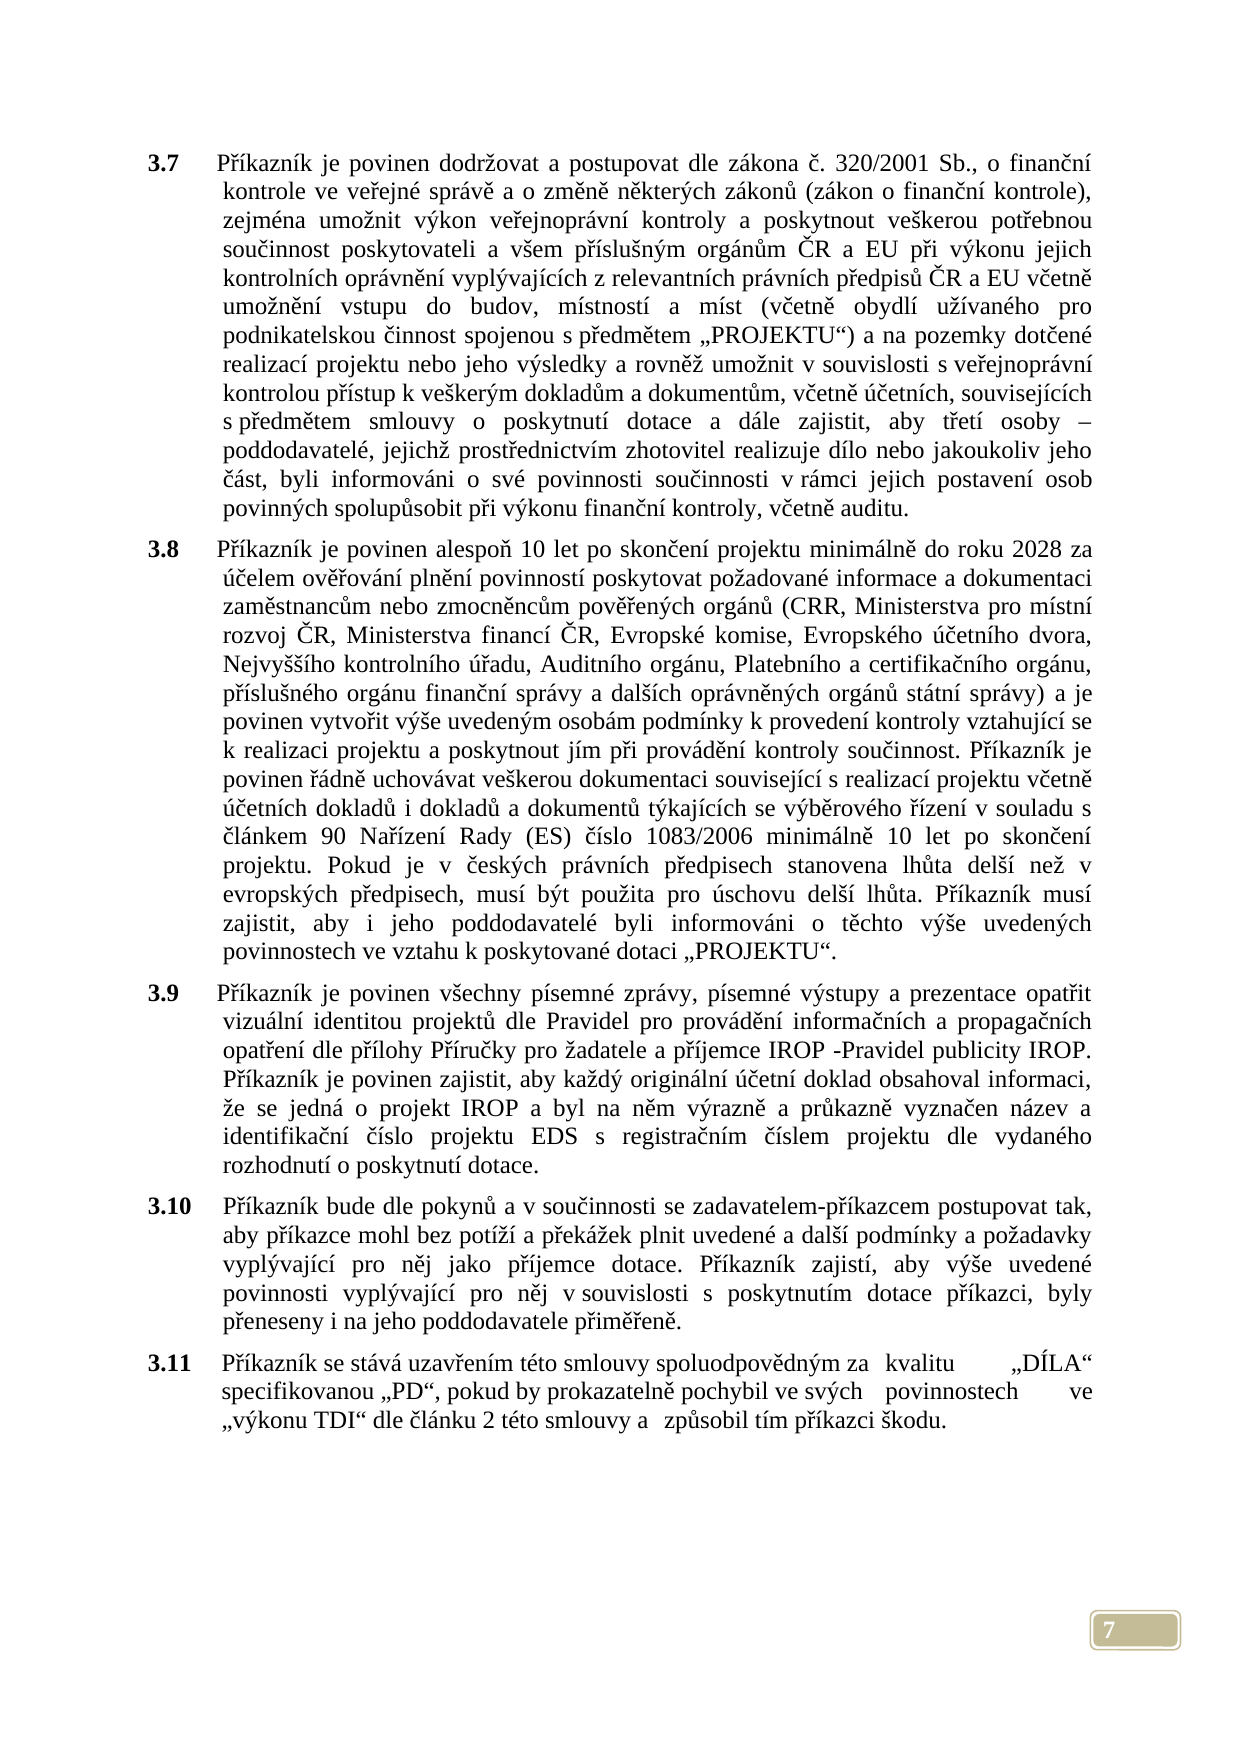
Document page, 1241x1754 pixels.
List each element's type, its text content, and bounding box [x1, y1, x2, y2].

text 3.9 Příkazník je povinen všechny písemné zprávy, písemné výstupy a prezentace opatřit vizuální identitou projektů dle Pravidel pro provádění informačních a propagačních opatření dle přílohy Příručky pro žadatele a příjemce IROP -Pravidel publicity IROP. Příkazník je povinen zajistit, aby každý originální účetní doklad obsahoval informaci, že se jedná o projekt IROP a byl na něm výrazně a průkazně vyznačen název a identifikační číslo projektu EDS s registračním číslem projektu dle vydaného rozhodnutí o poskytnutí dotace. [148, 978, 1093, 1179]
list Příkazník je povinen dodržovat a postupovat dle zákona č. 320/2001 Sb., o finanční kontrole ve veřejné správě a o změně některých zákonů (zákon o finanční kontrole), zejména umožnit výkon veřejnoprávní kontroly a poskytnout veškerou potřebnou součinnost poskytovateli a všem příslušným orgánům ČR a EU při výkonu jejich kontrolních oprávnění vyplývajících z relevantních právních předpisů ČR a EU včetně umožnění vstupu do budov, místností a míst (včetně obydlí užívaného pro podnikatelskou činnost spojenou s předmětem „PROJEKTU“) a na pozemky dotčené realizací projektu nebo jeho výsledky a rovněž umožnit v souvislosti s veřejnoprávní kontrolou přístup k veškerým dokladům a dokumentům, včetně účetních, souvisejících s předmětem smlouvy o poskytnutí dotace a dále zajistit, aby třetí osoby – poddodavatelé, jejichž prostřednictvím zhotovitel realizuje dílo nebo jakoukoliv jeho část, byli informováni o své povinnosti součinnosti v rámci jejich postavení osob povinných spolupůsobit při výkonu finanční kontroly, včetně auditu. [148, 148, 1093, 521]
text 3.8 Příkazník je povinen alespoň 10 let po skončení projektu minimálně do roku 2028 za účelem ověřování plnění povinností poskytovat požadované informace a dokumentaci zaměstnancům nebo zmocněncům pověřených orgánů (CRR, Ministerstva pro místní rozvoj ČR, Ministerstva financí ČR, Evropské komise, Evropského účetního dvora, Nejvyššího kontrolního úřadu, Auditního orgánu, Platebního a certifikačního orgánu, příslušného orgánu finanční správy a dalších oprávněných orgánů státní správy) a je povinen vytvořit výše uvedeným osobám podmínky k provedení kontroly vztahující se k realizaci projektu a poskytnout jím při provádění kontroly součinnost. Příkazník je povinen řádně uchovávat veškerou dokumentaci související s realizací projektu včetně účetních dokladů i dokladů a dokumentů týkajících se výběrového řízení v souladu s článkem 90 Nařízení Rady (ES) číslo 1083/2006 minimálně 10 let po skončení projektu. Pokud je v českých právních předpisech stanovena lhůta delší než v evropských předpisech, musí být použita pro úschovu delší lhůta. Příkazník musí zajistit, aby i jeho poddodavatelé byli informováni o těchto výše uvedených povinnostech ve vztahu k poskytované dotaci „PROJEKTU“. [148, 534, 1093, 965]
text 3.11 Příkazník se stává uzavřením této smlouvy spoluodpovědným za kvalitu „DÍLA“ specifikovanou „PD“, pokud by prokazatelně pochybil ve svých povinnostech ve „výkonu TDI“ dle článku 2 této smlouvy a způsobil tím příkazci škodu. [148, 1348, 1093, 1434]
text 3.10 Příkazník bude dle pokynů a v součinnosti se zadavatelem-příkazcem postupovat tak, aby příkazce mohl bez potíží a překážek plnit uvedené a další podmínky a požadavky vyplývající pro něj jako příjemce dotace. Příkazník zajistí, aby výše uvedené povinnosti vyplývající pro něj v souvislosti s poskytnutím dotace příkazci, byly přeneseny i na jeho poddodavatele přiměřeně. [148, 1191, 1093, 1335]
